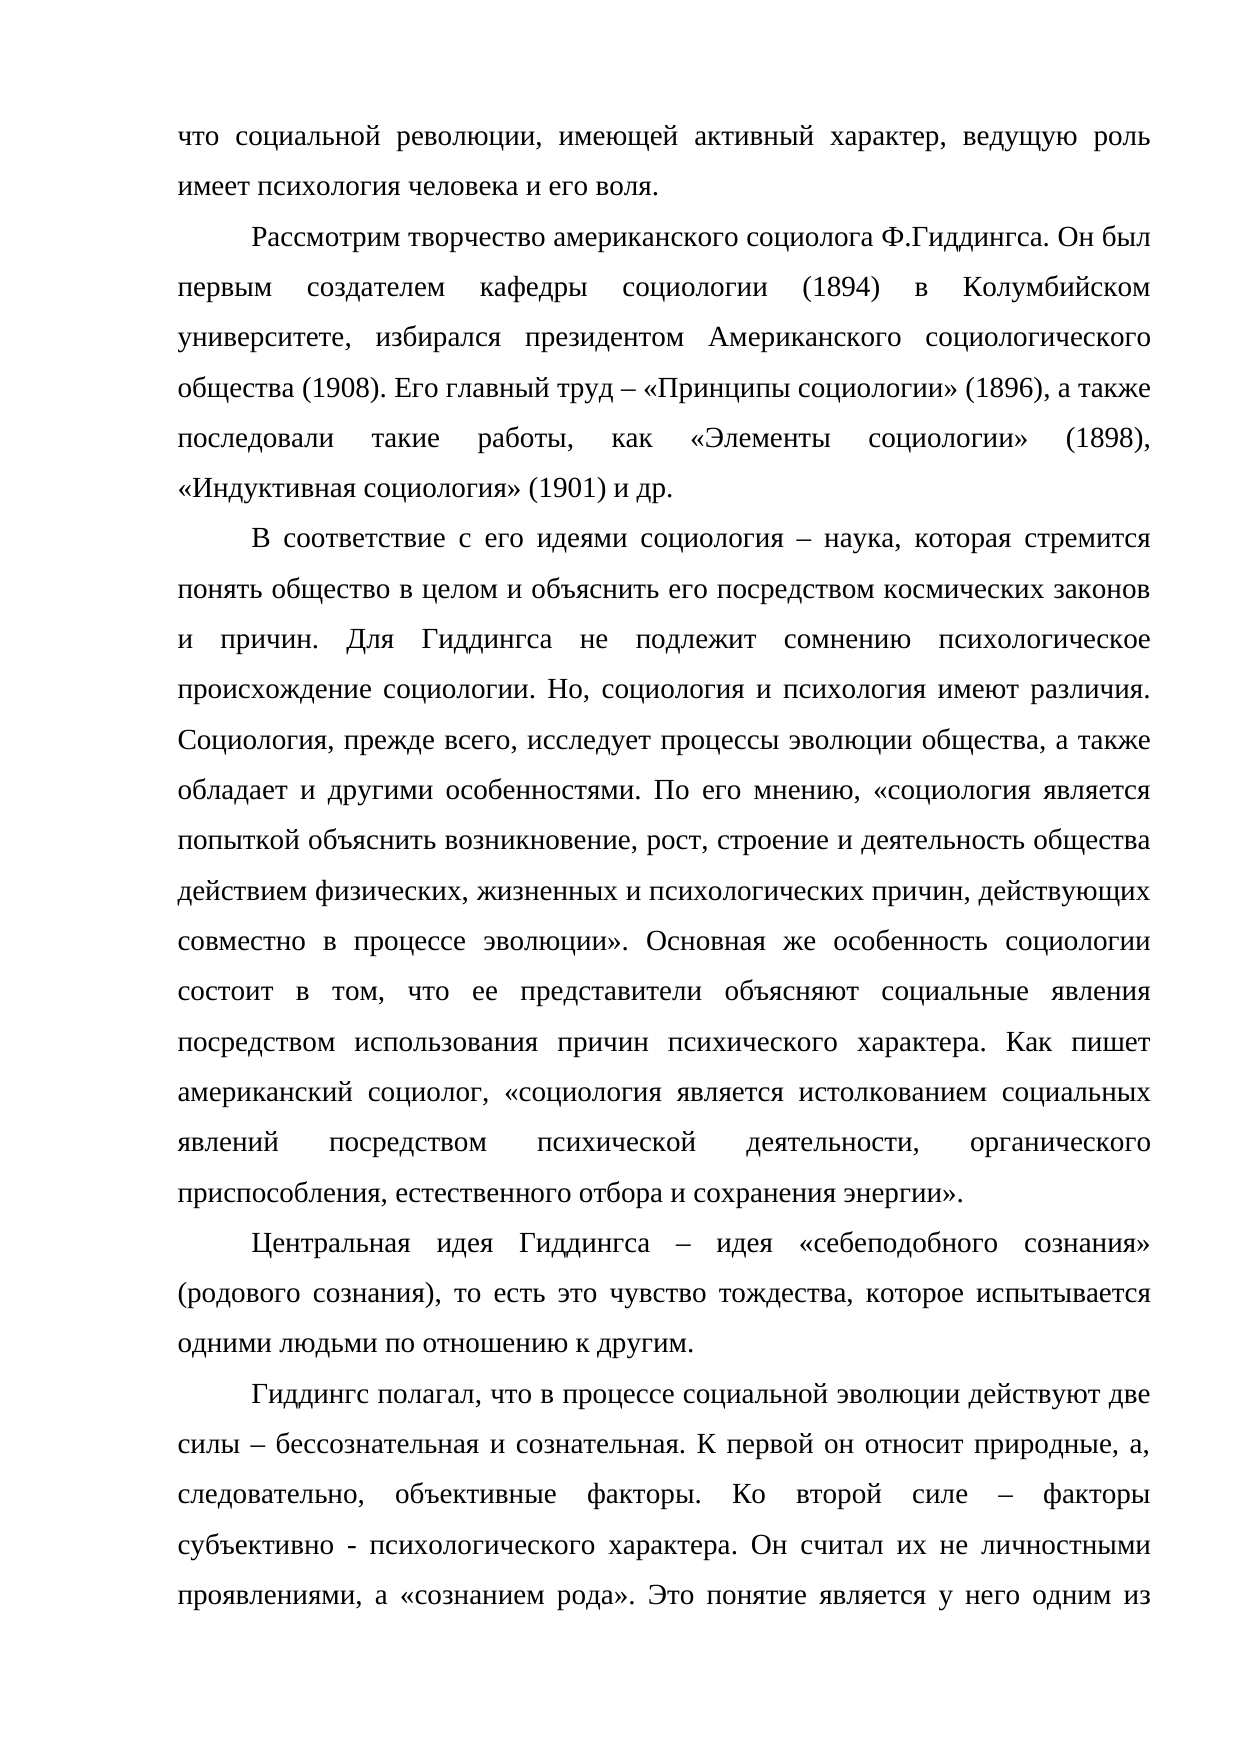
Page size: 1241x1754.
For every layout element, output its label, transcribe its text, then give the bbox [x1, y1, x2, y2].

text Центральная идея Гиддингса – идея «себеподобного сознания» (родового сознания), то есть это чувство тождества, которое испытывается одними людьми по отношению к другим. [177, 1225, 1152, 1359]
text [177, 118, 1152, 202]
text Рассмотрим творчество американского социолога Ф.Гиддингса. Он был первым создателем кафедры социологии (1894) в Колумбийском университете, избирался президентом Американского социологического общества (1908). Его главный труд – «Принципы социологии» (1896), а также последовали такие работы, как «Элементы социологии» (1898), «Индуктивная социология» (1901) и др. [177, 219, 1152, 504]
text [177, 1376, 1152, 1611]
text В соответствие с его идеями социология – наука, которая стремится понять общество в целом и объяснить его посредством космических законов и причин. Для Гиддингса не подлежит сомнению психологическое происхождение социологии. Но, социология и психология имеют различия. Социология, прежде всего, исследует процессы эволюции общества, а также обладает и другими особенностями. По его мнению, «социология является попыткой объяснить возникновение, рост, строение и деятельность общества действием физических, жизненных и психологических причин, действующих совместно в процессе эволюции». Основная же особенность социологии состоит в том, что ее представители объясняют социальные явления посредством использования причин психического характера. Как пишет американский социолог, «социология является истолкованием социальных явлений посредством психической деятельности, органического приспособления, естественного отбора и сохранения энергии». [177, 521, 1152, 1208]
